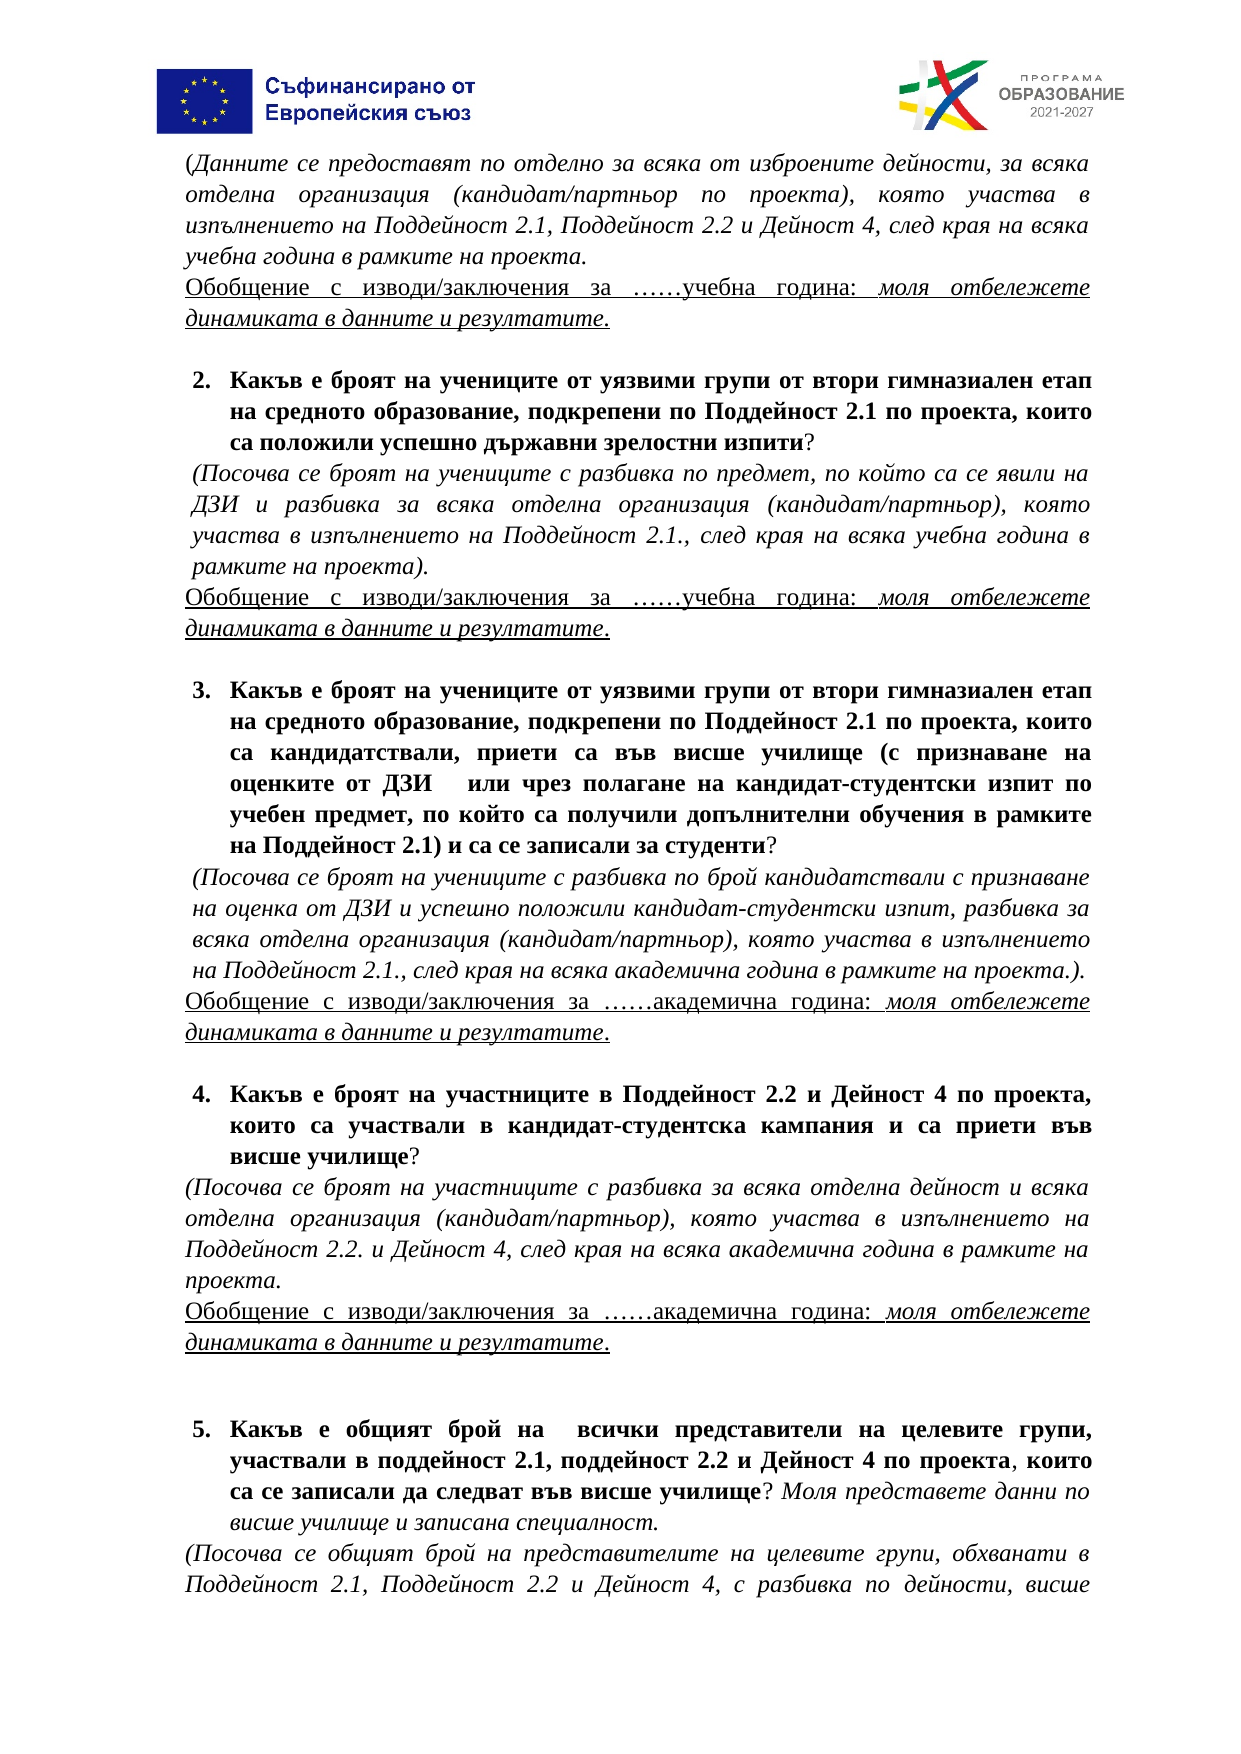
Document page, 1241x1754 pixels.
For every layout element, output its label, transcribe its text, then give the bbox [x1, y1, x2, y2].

text Обобщение с изводи/заключения за ……академична година: моля отбележете динамиката в данните и резултатите. [185, 986, 1093, 1046]
text (Посочва се броят на учениците с разбивка по брой кандидатствали с признаване на оценка от ДЗИ и успешно положили кандидат-студентски изпит, разбивка за всяка отделна организация (кандидат/партньор), която участва в изпълнението на Поддейност 2.1., след края на всяка академична година в рамките на проекта.). [192, 862, 1093, 983]
text Обобщение с изводи/заключения за ……учебна година: моля отбележете динамиката в данните и резултатите. [185, 272, 1093, 332]
text Обобщение с изводи/заключения за ……учебна година: моля отбележете динамиката в данните и резултатите. [185, 582, 1093, 642]
picture [889, 52, 1130, 137]
picture [147, 59, 483, 142]
list Какъв е броят на учениците от уязвими групи от втори гимназиален етап на средното образование, подкрепени по Поддейност 2.1 по проекта, които са кандидатствали, приети са във висше училище (с признаване на оценките от ДЗИ или чрез полагане на кандидат-студентски изпит по учебен предмет, по който са получили допълнителни обучения в рамките на Поддейност 2.1) и са се записали за студенти? [192, 675, 1093, 859]
list Какъв е общият брой на всички представители на целевите групи, участвали в поддейност 2.1, поддейност 2.2 и Дейност 4 по проекта, които са се записали да следват във висше училище? Моля представете данни по висше училище и записана специалност. [192, 1414, 1093, 1536]
text (Посочва се броят на участниците с разбивка за всяка отделна дейност и всяка отделна организация (кандидат/партньор), която участва в изпълнението на Поддейност 2.2. и Дейност 4, след края на всяка академична година в рамките на проекта. [185, 1172, 1093, 1294]
text (Посочва се броят на учениците с разбивка по предмет, по който са се явили на ДЗИ и разбивка за всяка отделна организация (кандидат/партньор), която участва в изпълнението на Поддейност 2.1., след края на всяка учебна година в рамките на проекта). [192, 458, 1093, 580]
text (Данните се предоставят по отделно за всяка от изброените дейности, за всяка отделна организация (кандидат/партньор по проекта), която участва в изпълнението на Поддейност 2.1, Поддейност 2.2 и Дейност 4, след края на всяка учебна година в рамките на проекта. [185, 148, 1093, 269]
list Какъв е броят на учениците от уязвими групи от втори гимназиален етап на средното образование, подкрепени по Поддейност 2.1 по проекта, които са положили успешно държавни зрелостни изпити? [192, 365, 1093, 456]
text Обобщение с изводи/заключения за ……академична година: моля отбележете динамиката в данните и резултатите. [185, 1296, 1093, 1356]
list Какъв е броят на участниците в Поддейност 2.2 и Дейност 4 по проекта, които са участвали в кандидат-студентска кампания и са приети във висше училище? [192, 1079, 1093, 1170]
